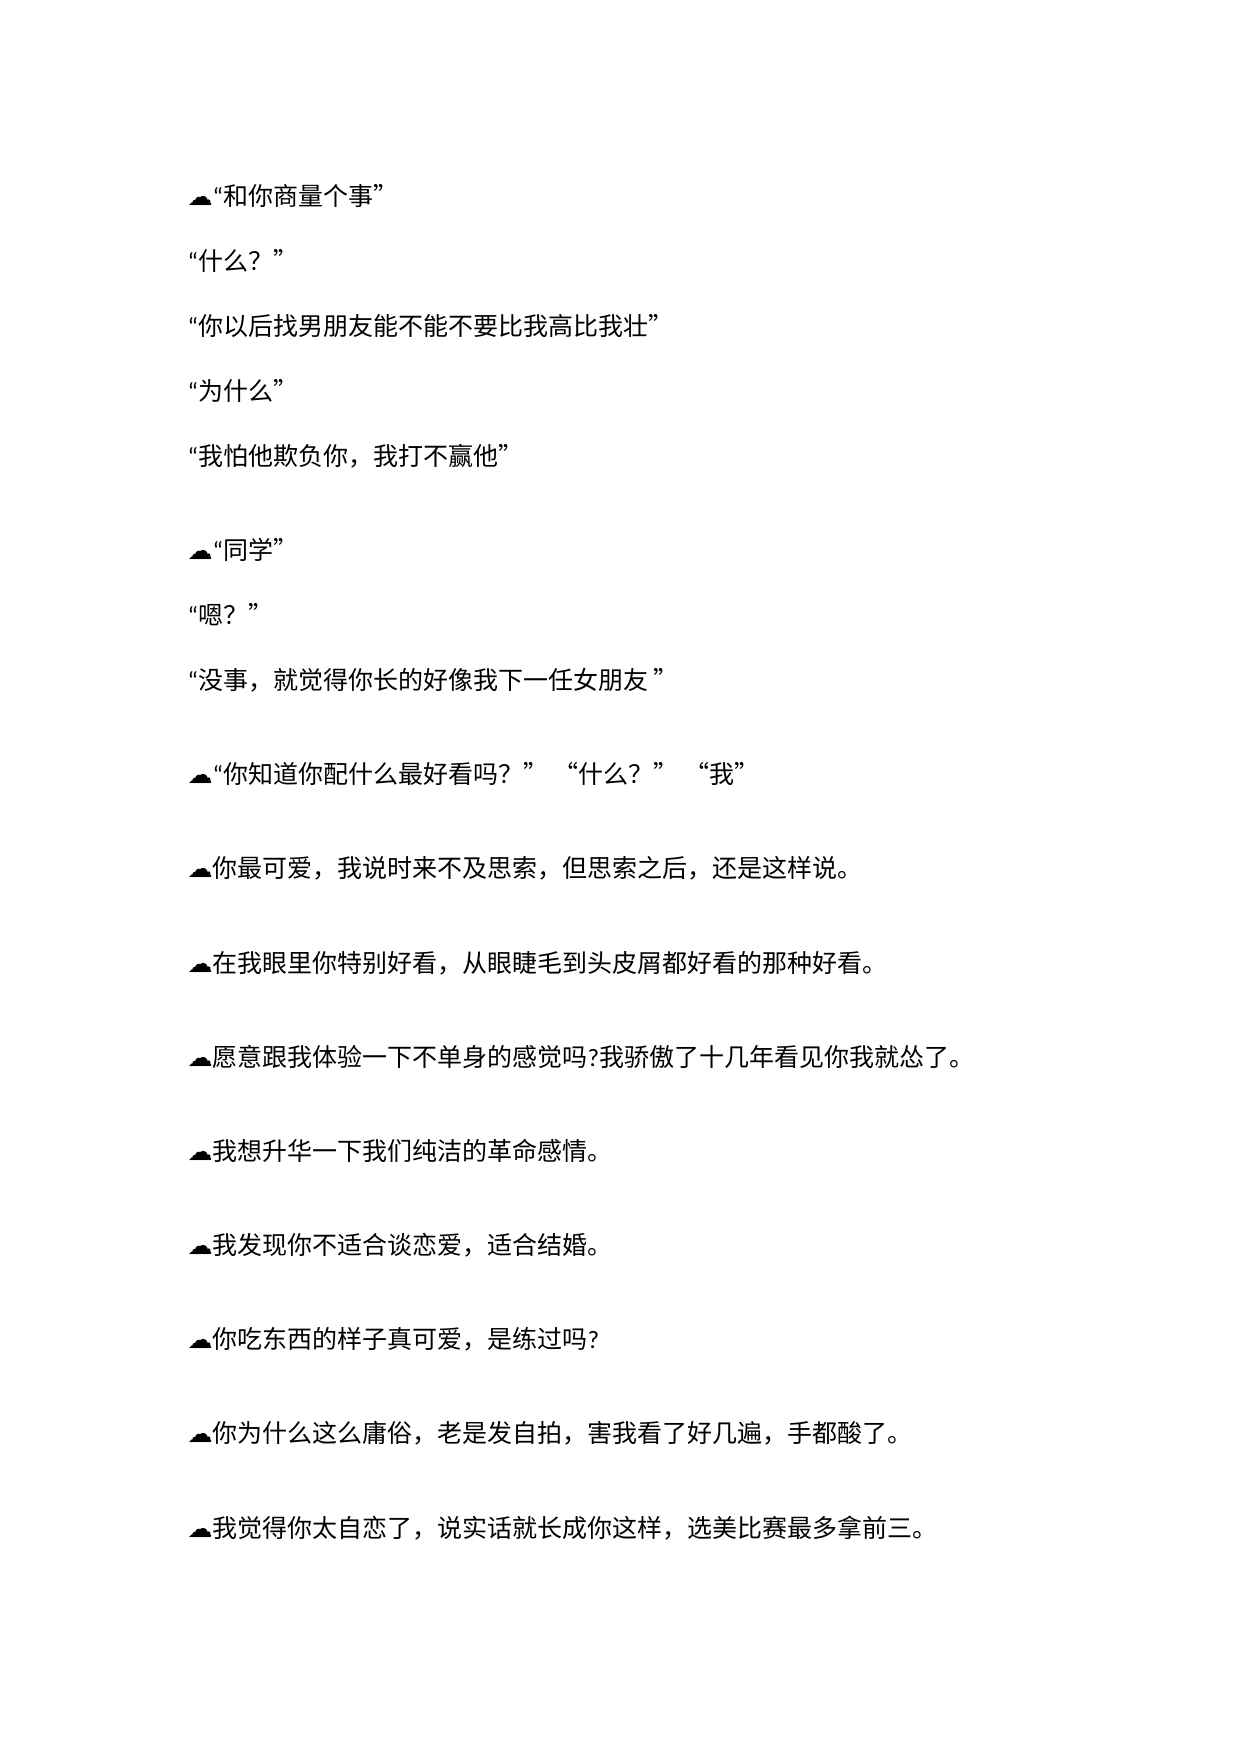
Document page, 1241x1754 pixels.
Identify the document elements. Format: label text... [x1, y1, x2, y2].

text ☁我想升华一下我们纯洁的革命感情。 [187, 1117, 1053, 1182]
text ☁我觉得你太自恋了，说实话就长成你这样，选美比赛最多拿前三。 [187, 1494, 1053, 1559]
text ☁你为什么这么庸俗，老是发自拍，害我看了好几遍，手都酸了。 [187, 1399, 1053, 1464]
text ☁你最可爱，我说时来不及思索，但思索之后，还是这样说。 [187, 834, 1053, 899]
text ☁在我眼里你特别好看，从眼睫毛到头皮屑都好看的那种好看。 [187, 929, 1053, 994]
text ☁“你知道你配什么最好看吗？” “什么？” “我” [187, 740, 1053, 805]
text ☁愿意跟我体验一下不单身的感觉吗?我骄傲了十几年看见你我就怂了。 [187, 1023, 1053, 1088]
text ☁“和你商量个事” “什么？” “你以后找男朋友能不能不要比我高比我壮” “为什么” “我怕他欺负你，我打不赢他” [187, 162, 1053, 487]
text ☁我发现你不适合谈恋爱，适合结婚。 [187, 1211, 1053, 1276]
text ☁你吃东西的样子真可爱，是练过吗? [187, 1305, 1053, 1370]
text ☁“同学” “嗯？” “没事，就觉得你长的好像我下一任女朋友 ” [187, 516, 1053, 711]
